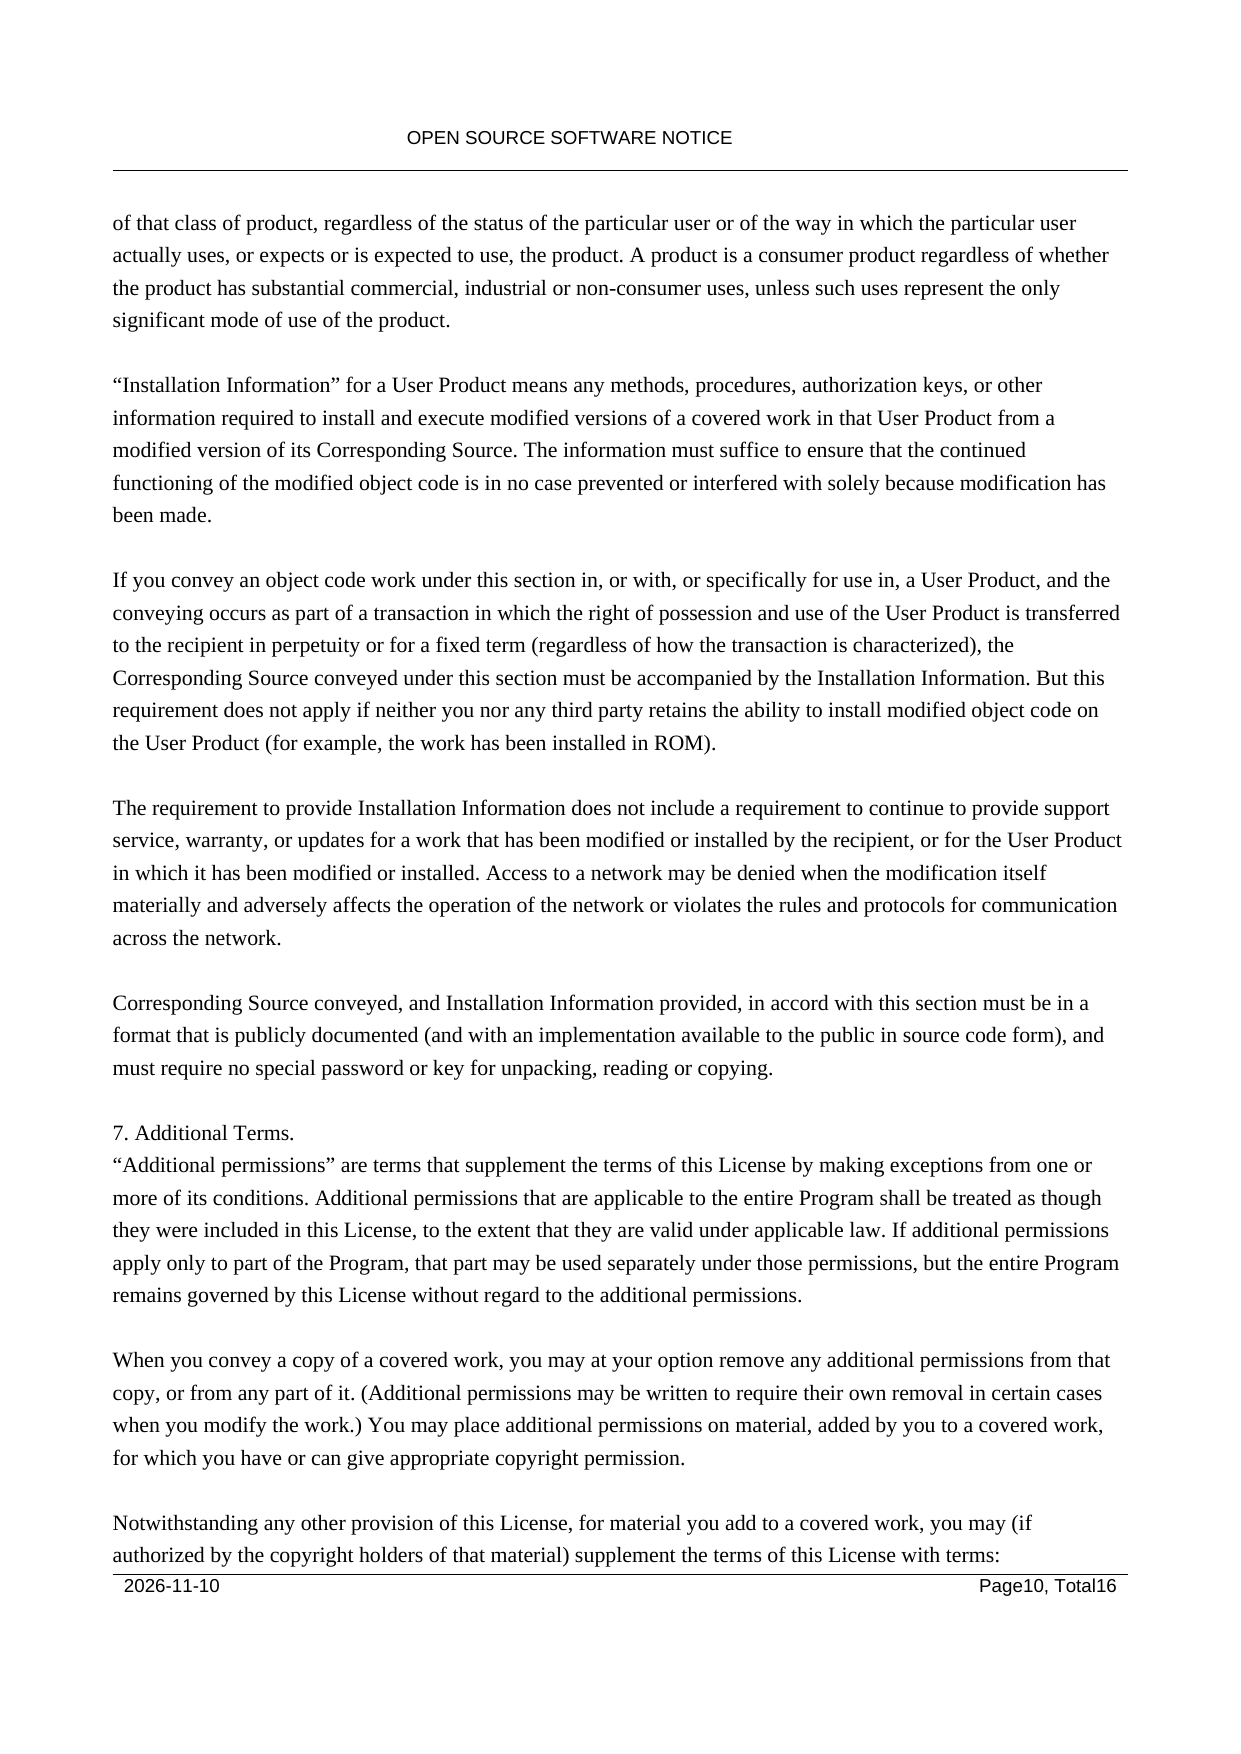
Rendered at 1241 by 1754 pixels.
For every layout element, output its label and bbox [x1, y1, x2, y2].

text [112, 206, 1128, 1571]
